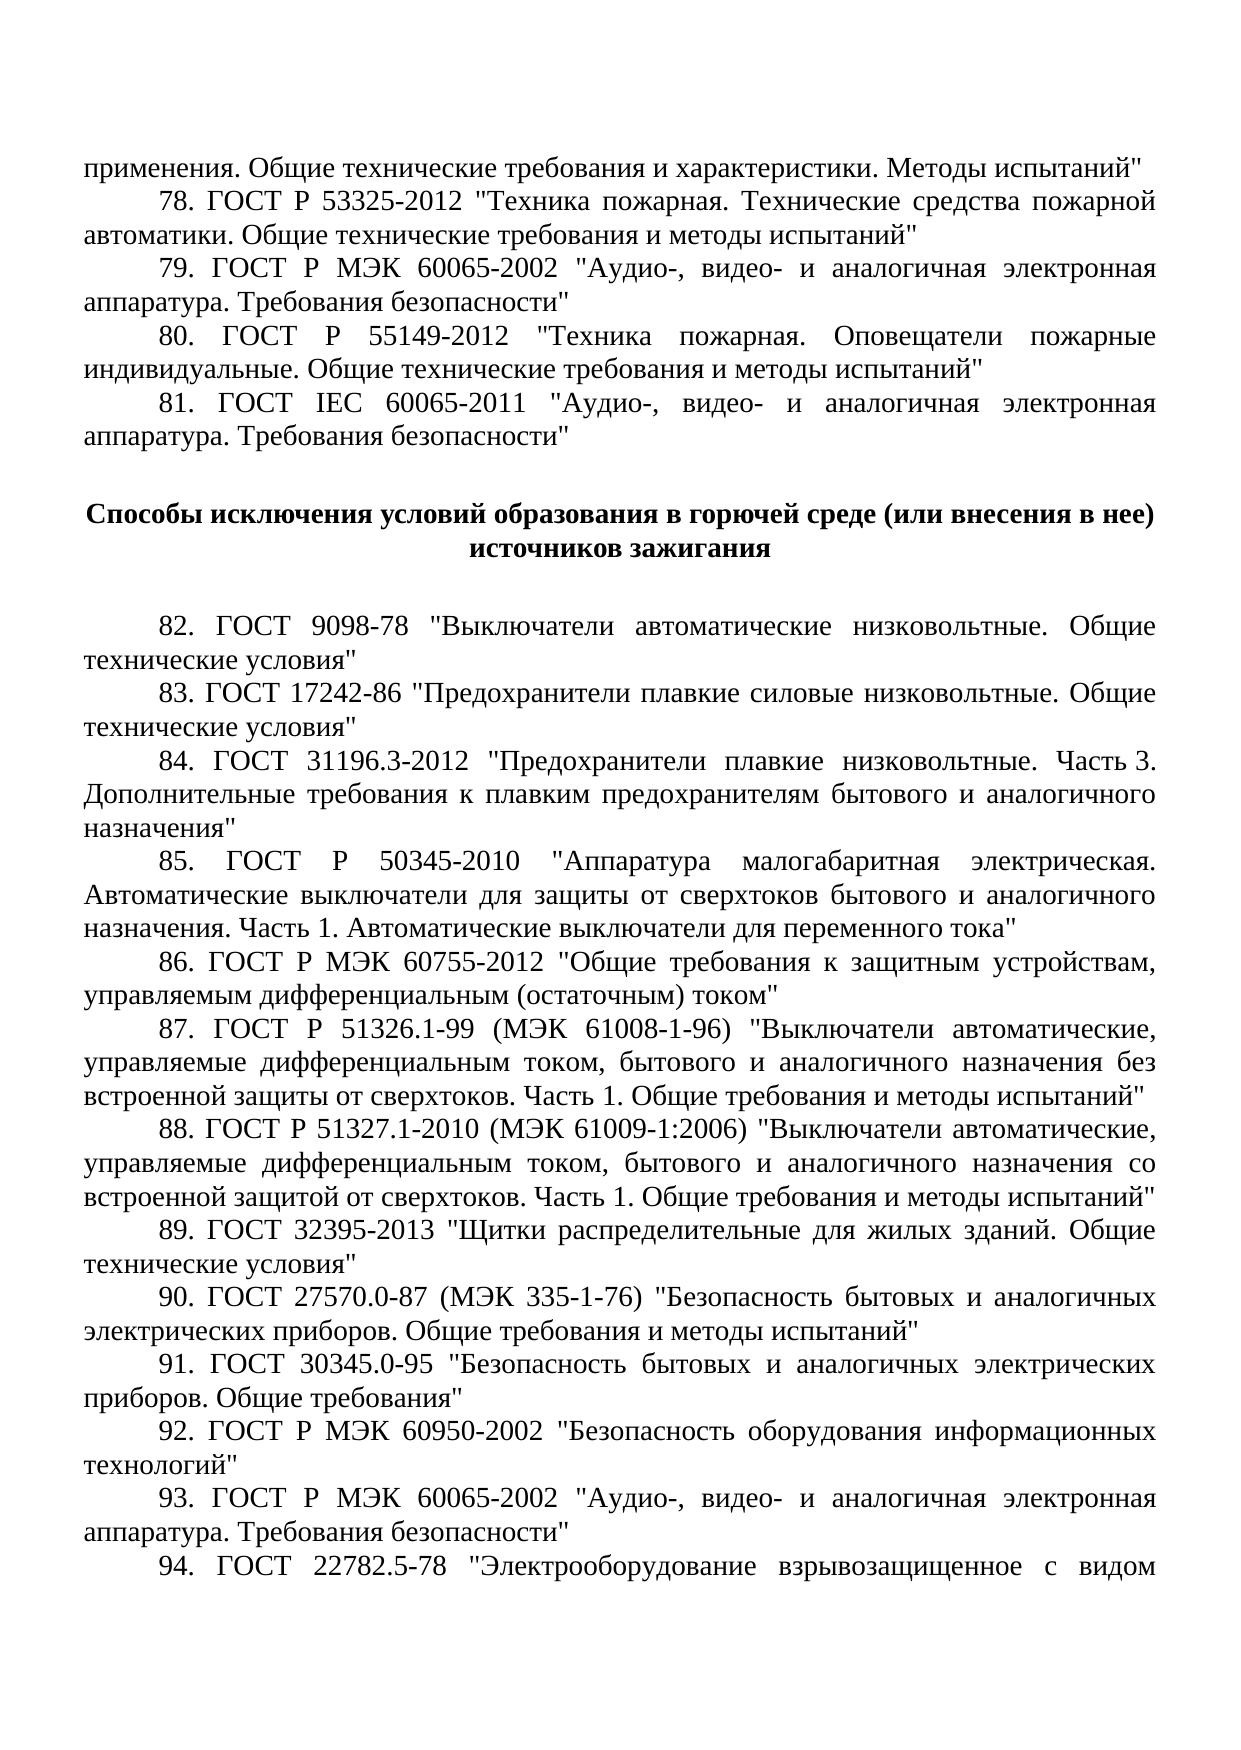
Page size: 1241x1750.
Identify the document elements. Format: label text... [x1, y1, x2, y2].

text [83, 1548, 1157, 1581]
text 87. ГОСТ Р 51326.1-99 (МЭК 61008-1-96) "Выключатели автоматические, управляемые дифференциальным током, бытового и аналогичного назначения без встроенной защиты от сверхтоков. Часть 1. Общие требования и методы испытаний" [83, 1011, 1157, 1112]
text 90. ГОСТ 27570.0-87 (МЭК 335-1-76) "Безопасность бытовых и аналогичных электрических приборов. Общие требования и методы испытаний" [83, 1279, 1157, 1346]
text 78. ГОСТ Р 53325-2012 "Техника пожарная. Технические средства пожарной автоматики. Общие технические требования и методы испытаний" [83, 183, 1157, 251]
text 92. ГОСТ Р МЭК 60950-2002 "Безопасность оборудования информационных технологий" [83, 1413, 1157, 1481]
text 82. ГОСТ 9098-78 "Выключатели автоматические низковольтные. Общие технические условия" [83, 608, 1157, 676]
text 85. ГОСТ Р 50345-2010 "Аппаратура малогабаритная электрическая. Автоматические выключатели для защиты от сверхтоков бытового и аналогичного назначения. Часть 1. Автоматические выключатели для переменного тока" [83, 843, 1157, 944]
text 89. ГОСТ 32395-2013 "Щитки распределительные для жилых зданий. Общие технические условия" [83, 1212, 1157, 1279]
text 81. ГОСТ IEC 60065-2011 "Аудио-, видео- и аналогичная электронная аппаратура. Требования безопасности" [83, 385, 1157, 452]
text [83, 150, 1157, 183]
text 80. ГОСТ Р 55149-2012 "Техника пожарная. Оповещатели пожарные индивидуальные. Общие технические требования и методы испытаний" [83, 318, 1157, 385]
text 86. ГОСТ Р МЭК 60755-2012 "Общие требования к защитным устройствам, управляемым дифференциальным (остаточным) током" [83, 944, 1157, 1011]
text 83. ГОСТ 17242-86 "Предохранители плавкие силовые низковольтные. Общие технические условия" [83, 676, 1157, 743]
text 93. ГОСТ Р МЭК 60065-2002 "Аудио-, видео- и аналогичная электронная аппаратура. Требования безопасности" [83, 1481, 1157, 1548]
subtitle Способы исключения условий образования в горючей среде (или внесения в нее) источников зажигания [83, 497, 1157, 564]
text 91. ГОСТ 30345.0-95 "Безопасность бытовых и аналогичных электрических приборов. Общие требования" [83, 1346, 1157, 1413]
text 84. ГОСТ 31196.3-2012 "Предохранители плавкие низковольтные. Часть 3. Дополнительные требования к плавким предохранителям бытового и аналогичного назначения" [83, 743, 1157, 843]
text 79. ГОСТ Р МЭК 60065-2002 "Аудио-, видео- и аналогичная электронная аппаратура. Требования безопасности" [83, 251, 1157, 318]
text 88. ГОСТ Р 51327.1-2010 (МЭК 61009-1:2006) "Выключатели автоматические, управляемые дифференциальным током, бытового и аналогичного назначения со встроенной защитой от сверхтоков. Часть 1. Общие требования и методы испытаний" [83, 1112, 1157, 1212]
